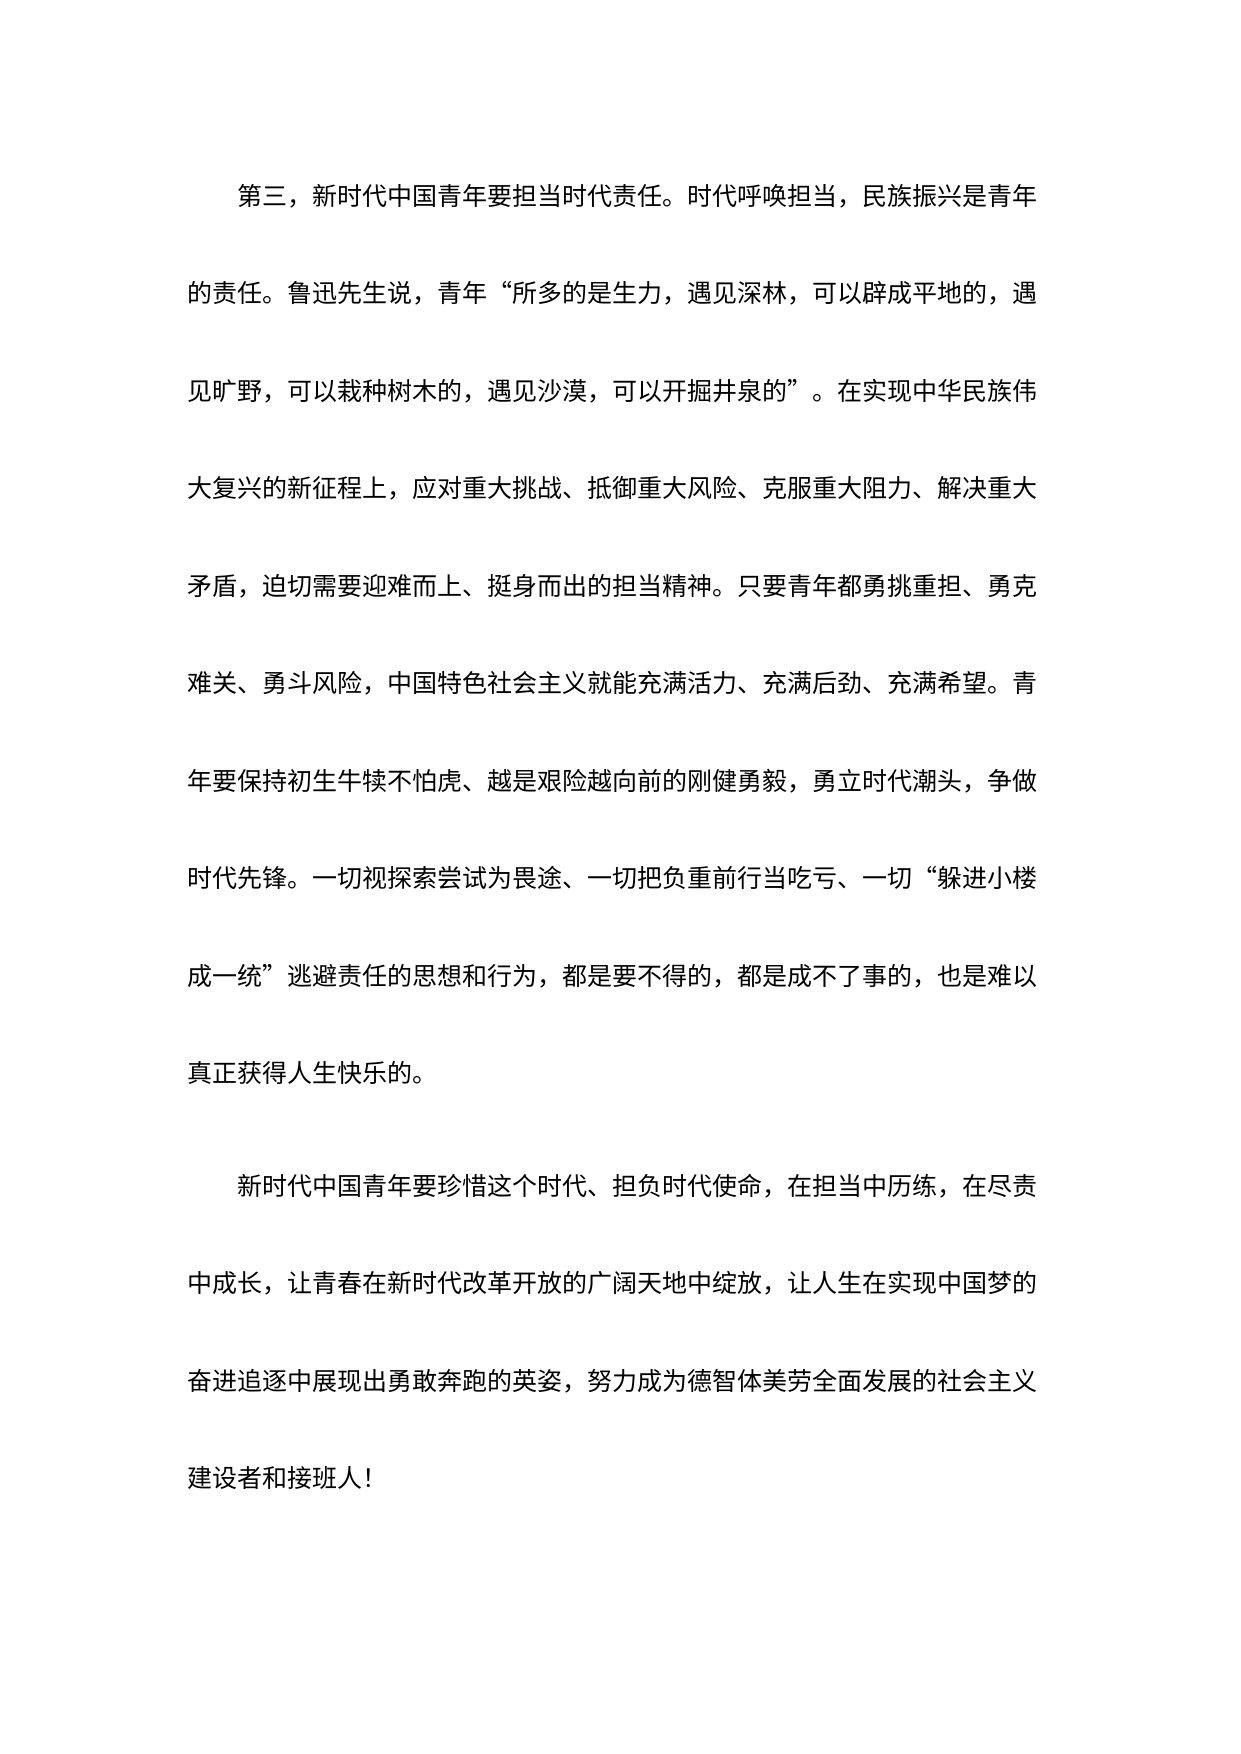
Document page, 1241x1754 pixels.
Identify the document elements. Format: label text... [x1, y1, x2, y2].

text 新时代中国青年要珍惜这个时代、担负时代使命，在担当中历练，在尽责中成长，让青春在新时代改革开放的广阔天地中绽放，让人生在实现中国梦的奋进追逐中展现出勇敢奔跑的英姿，努力成为德智体美劳全面发展的社会主义建设者和接班人！ [187, 1152, 1053, 1509]
text 第三，新时代中国青年要担当时代责任。时代呼唤担当，民族振兴是青年的责任。鲁迅先生说，青年“所多的是生力，遇见深林，可以辟成平地的，遇见旷野，可以栽种树木的，遇见沙漠，可以开掘井泉的”。在实现中华民族伟大复兴的新征程上，应对重大挑战、抵御重大风险、克服重大阻力、解决重大矛盾，迫切需要迎难而上、挺身而出的担当精神。只要青年都勇挑重担、勇克难关、勇斗风险，中国特色社会主义就能充满活力、充满后劲、充满希望。青年要保持初生牛犊不怕虎、越是艰险越向前的刚健勇毅，勇立时代潮头，争做时代先锋。一切视探索尝试为畏途、一切把负重前行当吃亏、一切“躲进小楼成一统”逃避责任的思想和行为，都是要不得的，都是成不了事的，也是难以真正获得人生快乐的。 [187, 162, 1053, 1104]
